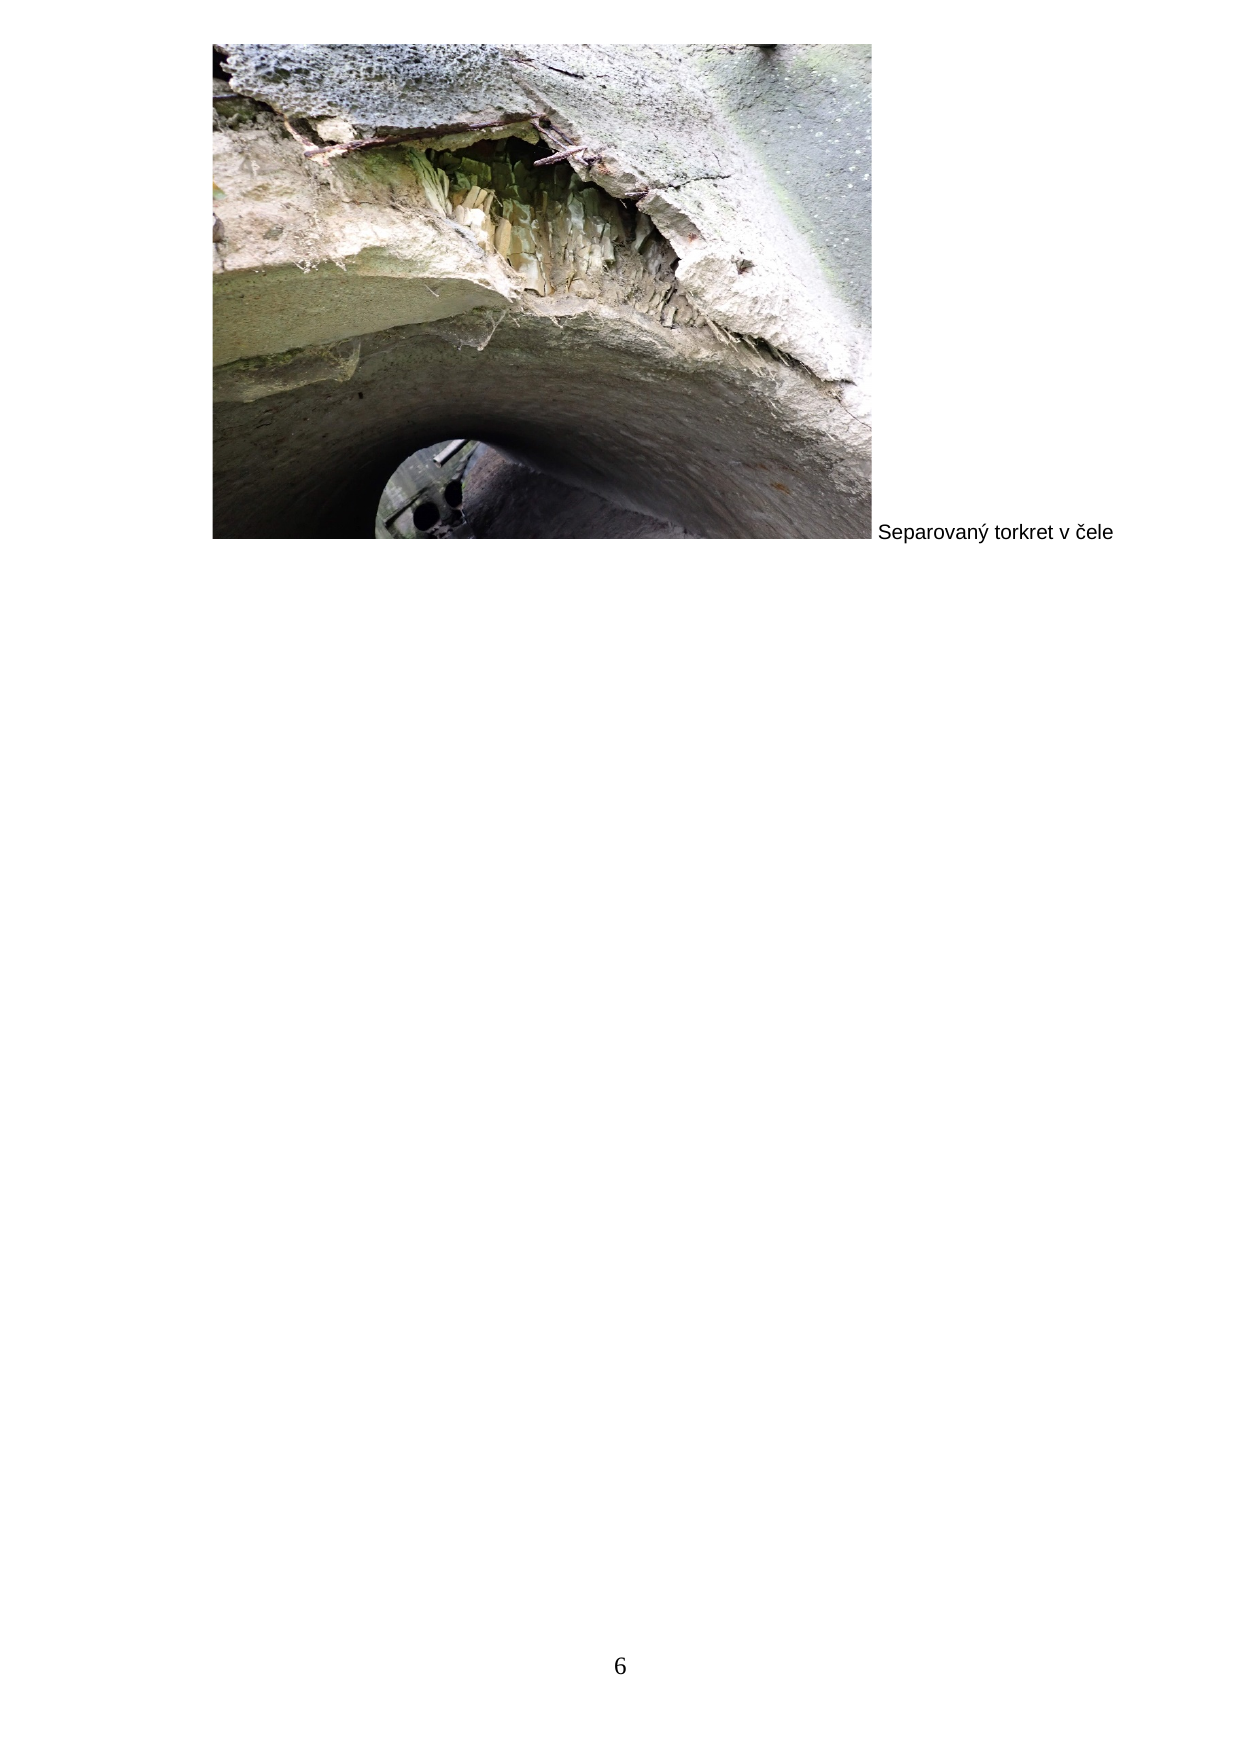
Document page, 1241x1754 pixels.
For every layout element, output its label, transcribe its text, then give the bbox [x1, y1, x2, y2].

picture [212, 44, 872, 539]
